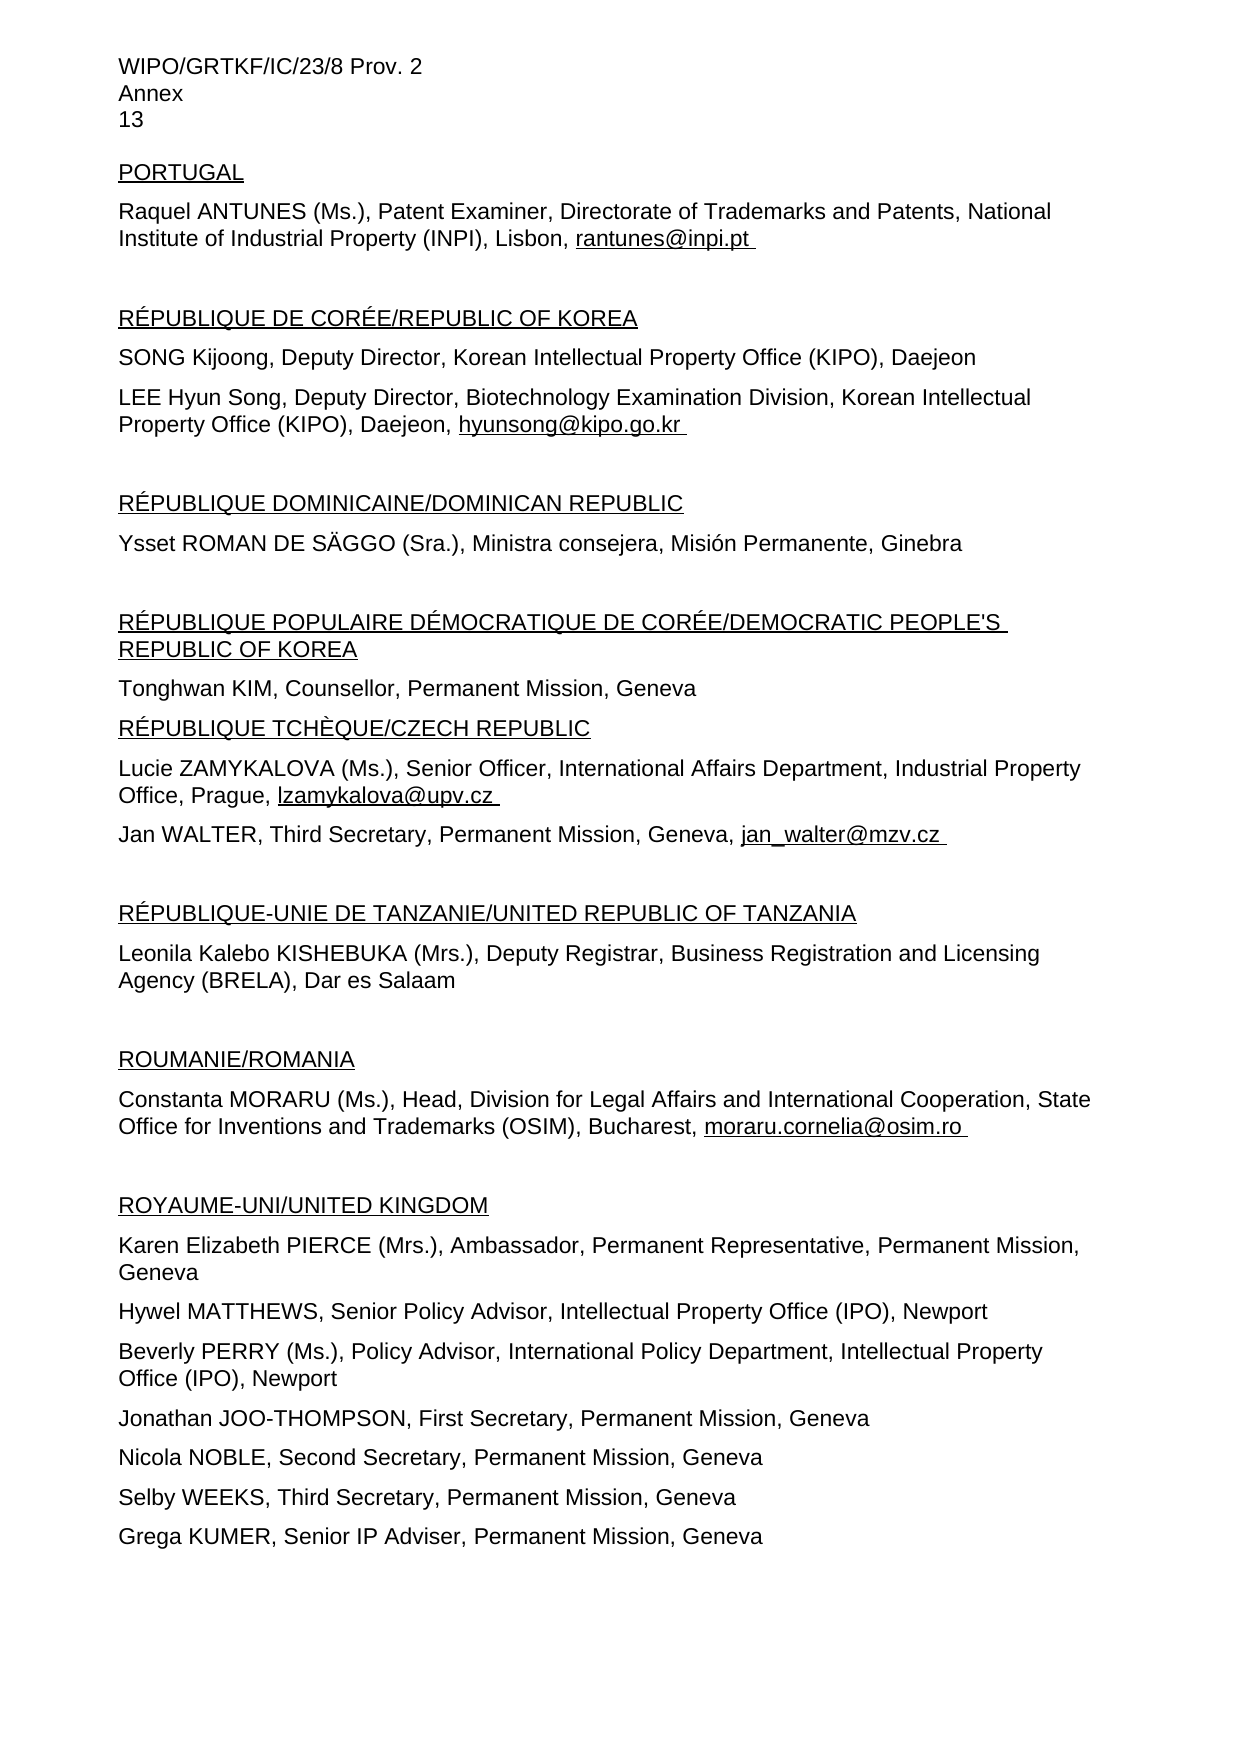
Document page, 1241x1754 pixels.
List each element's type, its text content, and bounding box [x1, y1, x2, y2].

text Jonathan JOO-THOMPSON, First Secretary, Permanent , [118, 1404, 1092, 1431]
text Constanta MORARU (Ms.), Head, Division for Legal Affairs and International Cooperation, State Office for Inventions and Trademarks (OSIM), Bucharest, moraru.cornelia@osim.ro [118, 1086, 1092, 1140]
text Ysset ROMAN DE SÄGGO (Sra.), Ministra consejera, Misión Permanente, Ginebra [118, 529, 1092, 556]
text Beverly PERRY (Ms.), Policy Advisor, International Policy Department, Intellectual Property Office (IPO), [118, 1338, 1092, 1392]
text ROYAUME-UNI/UNITED KINGDOM [118, 1192, 1092, 1219]
text Raquel ANTUNES (Ms.), Patent Examiner, Directorate of Trademarks and Patents, National Institute of Industrial Property (INPI), Lisbon, rantunes@inpi.pt [118, 198, 1092, 252]
text Tonghwan KIM, Counsellor, Permanent , [118, 675, 1092, 702]
text Lucie ZAMYKALOVA (Ms.), Senior Officer, International Affairs Department, Industrial Property Office, , lzamykalova@upv.cz [118, 754, 1092, 808]
text Hywel MATTHEWS, Senior Policy Advisor, Intellectual Property Office (IPO), [118, 1298, 1092, 1325]
text RÉPUBLIQUE POPULAIRE DÉMOCRATIQUE DE CORÉE/DEMOCRATIC PEOPLE'S REPUBLIC OF KOREA [118, 608, 1092, 663]
text SONG Kijoong, Deputy Director, Korean Intellectual Property Office (KIPO), Daejeon [118, 344, 1092, 371]
text RÉPUBLIQUE DE CORÉE/REPUBLIC OF KOREA [118, 304, 1092, 331]
text Karen Elizabeth PIERCE (Mrs.), Ambassador, Permanent Representative, Permanent , [118, 1231, 1092, 1286]
text Nicola NOBLE, Second Secretary, Permanent , [118, 1444, 1092, 1471]
text Leonila Kalebo KISHEBUKA (Mrs.), Deputy Registrar, Business Registration and Licensing Agency (BRELA), [118, 940, 1092, 994]
text ROUMANIE/ROMANIA [118, 1046, 1092, 1073]
text Grega KUMER, Senior IP Adviser, Permanent , [118, 1523, 1092, 1550]
text LEE Hyun Song, Deputy Director, Biotechnology Examination Division, Korean Intellectual Property Office (KIPO), Daejeon, hyunsong@kipo.go.kr [118, 383, 1092, 438]
text Selby WEEKS, Third Secretary, Permanent , [118, 1483, 1092, 1511]
text RÉPUBLIQUE-UNIE DE TANZANIE/UNITED REPUBLIC OF TANZANIA [118, 900, 1092, 927]
text RÉPUBLIQUE TCHÈQUE/ [118, 715, 1092, 742]
text RÉPUBLIQUE DOMINICAINE/DOMINICAN REPUBLIC [118, 490, 1092, 517]
text Jan WALTER, Third Secretary, Permanent Mission, , jan_walter@mzv.cz [118, 821, 1092, 848]
